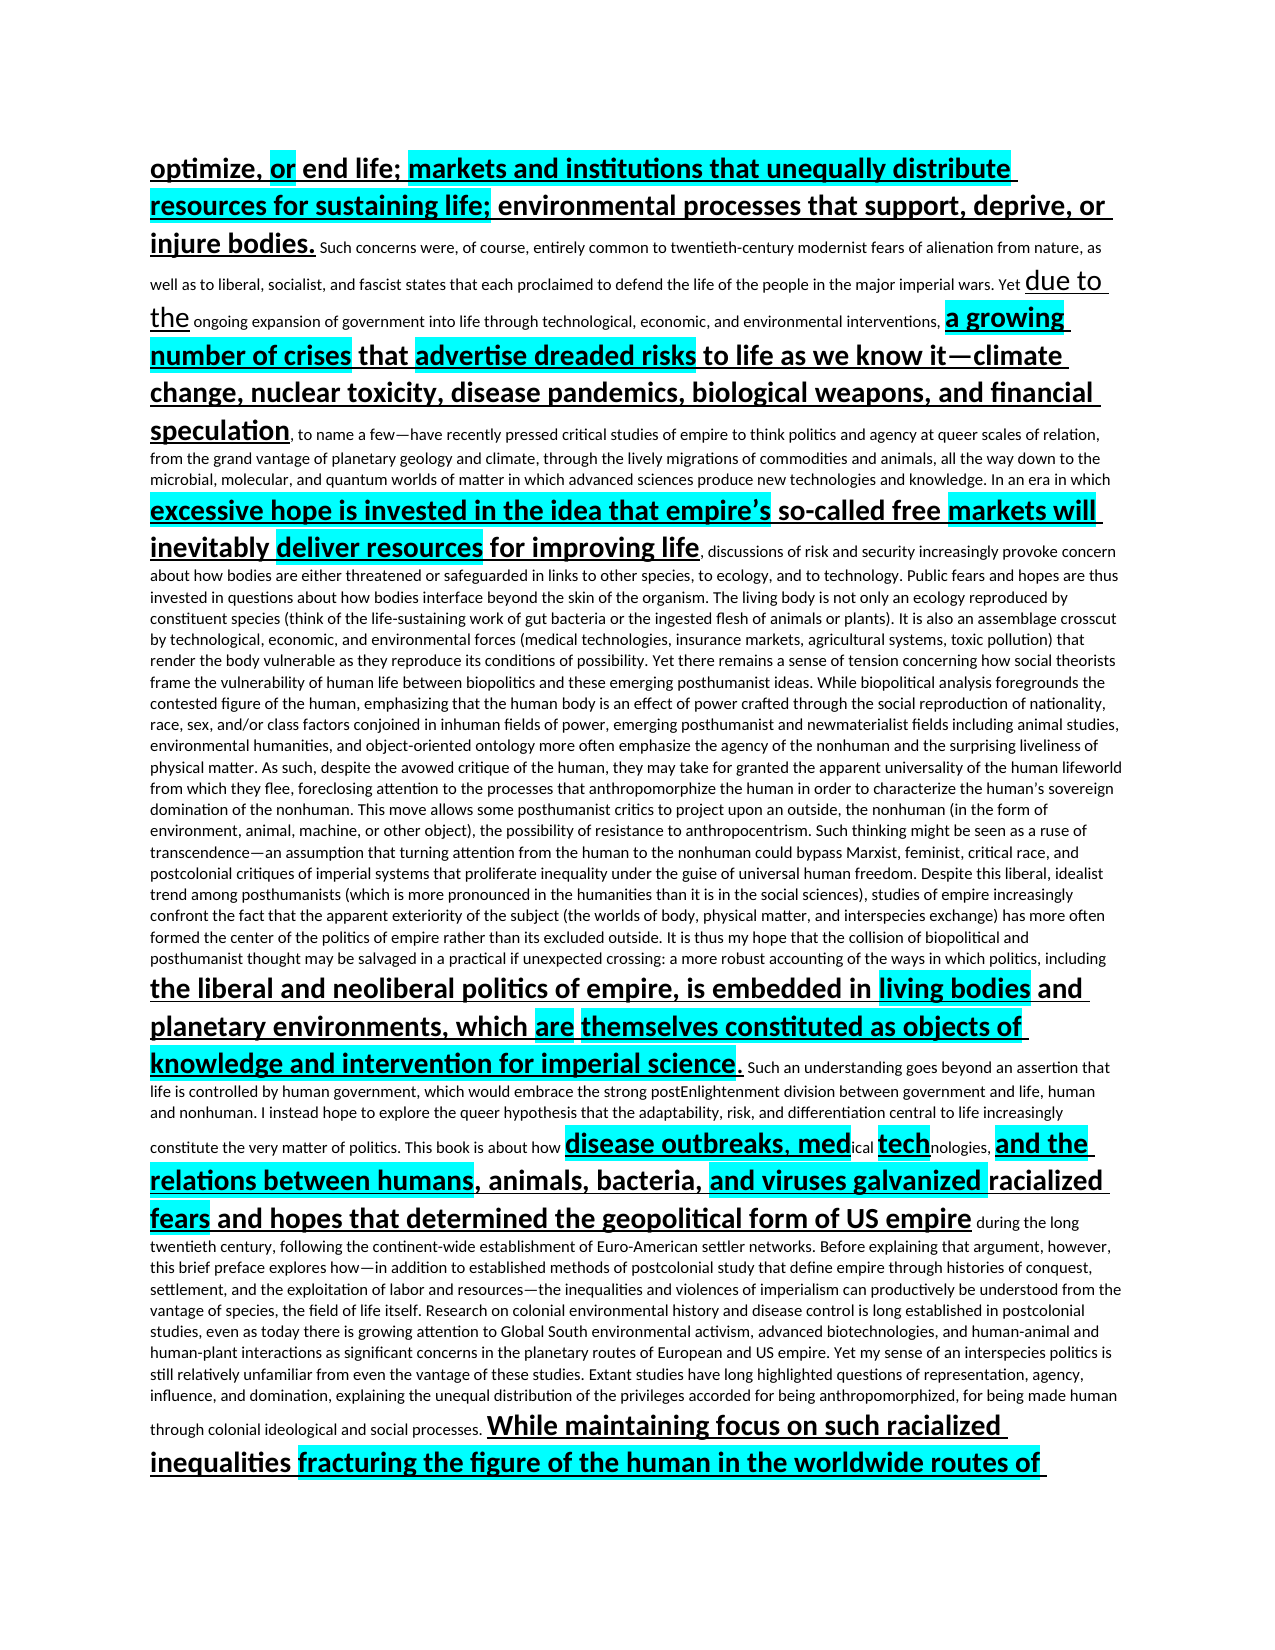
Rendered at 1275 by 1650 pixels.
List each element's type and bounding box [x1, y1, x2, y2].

text [150, 150, 1125, 1480]
